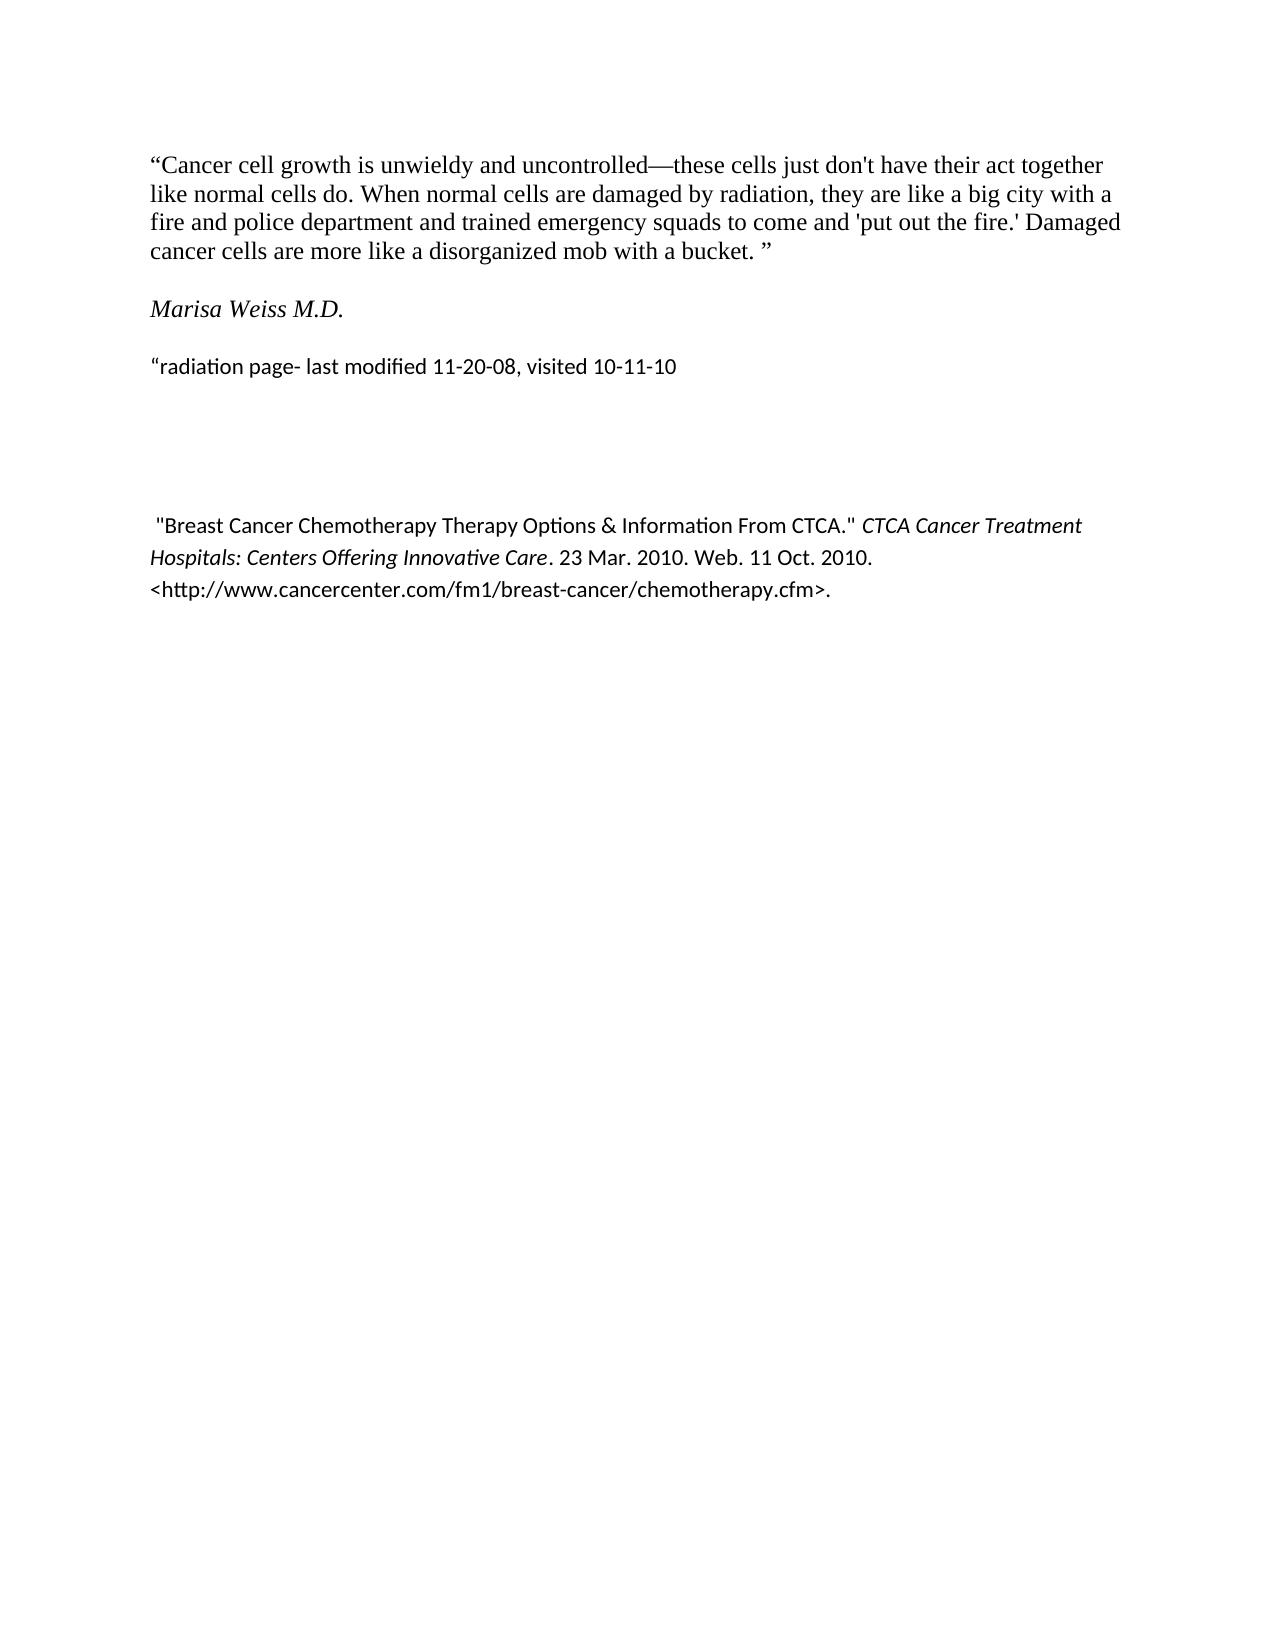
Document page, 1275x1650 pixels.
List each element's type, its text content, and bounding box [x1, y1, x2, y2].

text Marisa Weiss M.D. [150, 294, 1125, 323]
text "Breast Cancer Chemotherapy Therapy Options & Information From CTCA." CTCA Cancer Treatment Hospitals: Centers Offering Innovative Care. 23 Mar. 2010. Web. 11 Oct. 2010. <http://www.cancercenter.com/fm1/breast-cancer/chemotherapy.cfm>. [150, 511, 1125, 603]
text “Cancer cell growth is unwieldy and uncontrolled—these cells just don't have their act together like normal cells do. When normal cells are damaged by radiation, they are like a big city with a fire and police department and trained emergency squads to come and 'put out the fire.' Damaged cancer cells are more like a disorganized mob with a bucket. ” [150, 150, 1125, 265]
text “radiation page- last modified 11-20-08, visited 10-11-10 [150, 352, 1125, 380]
